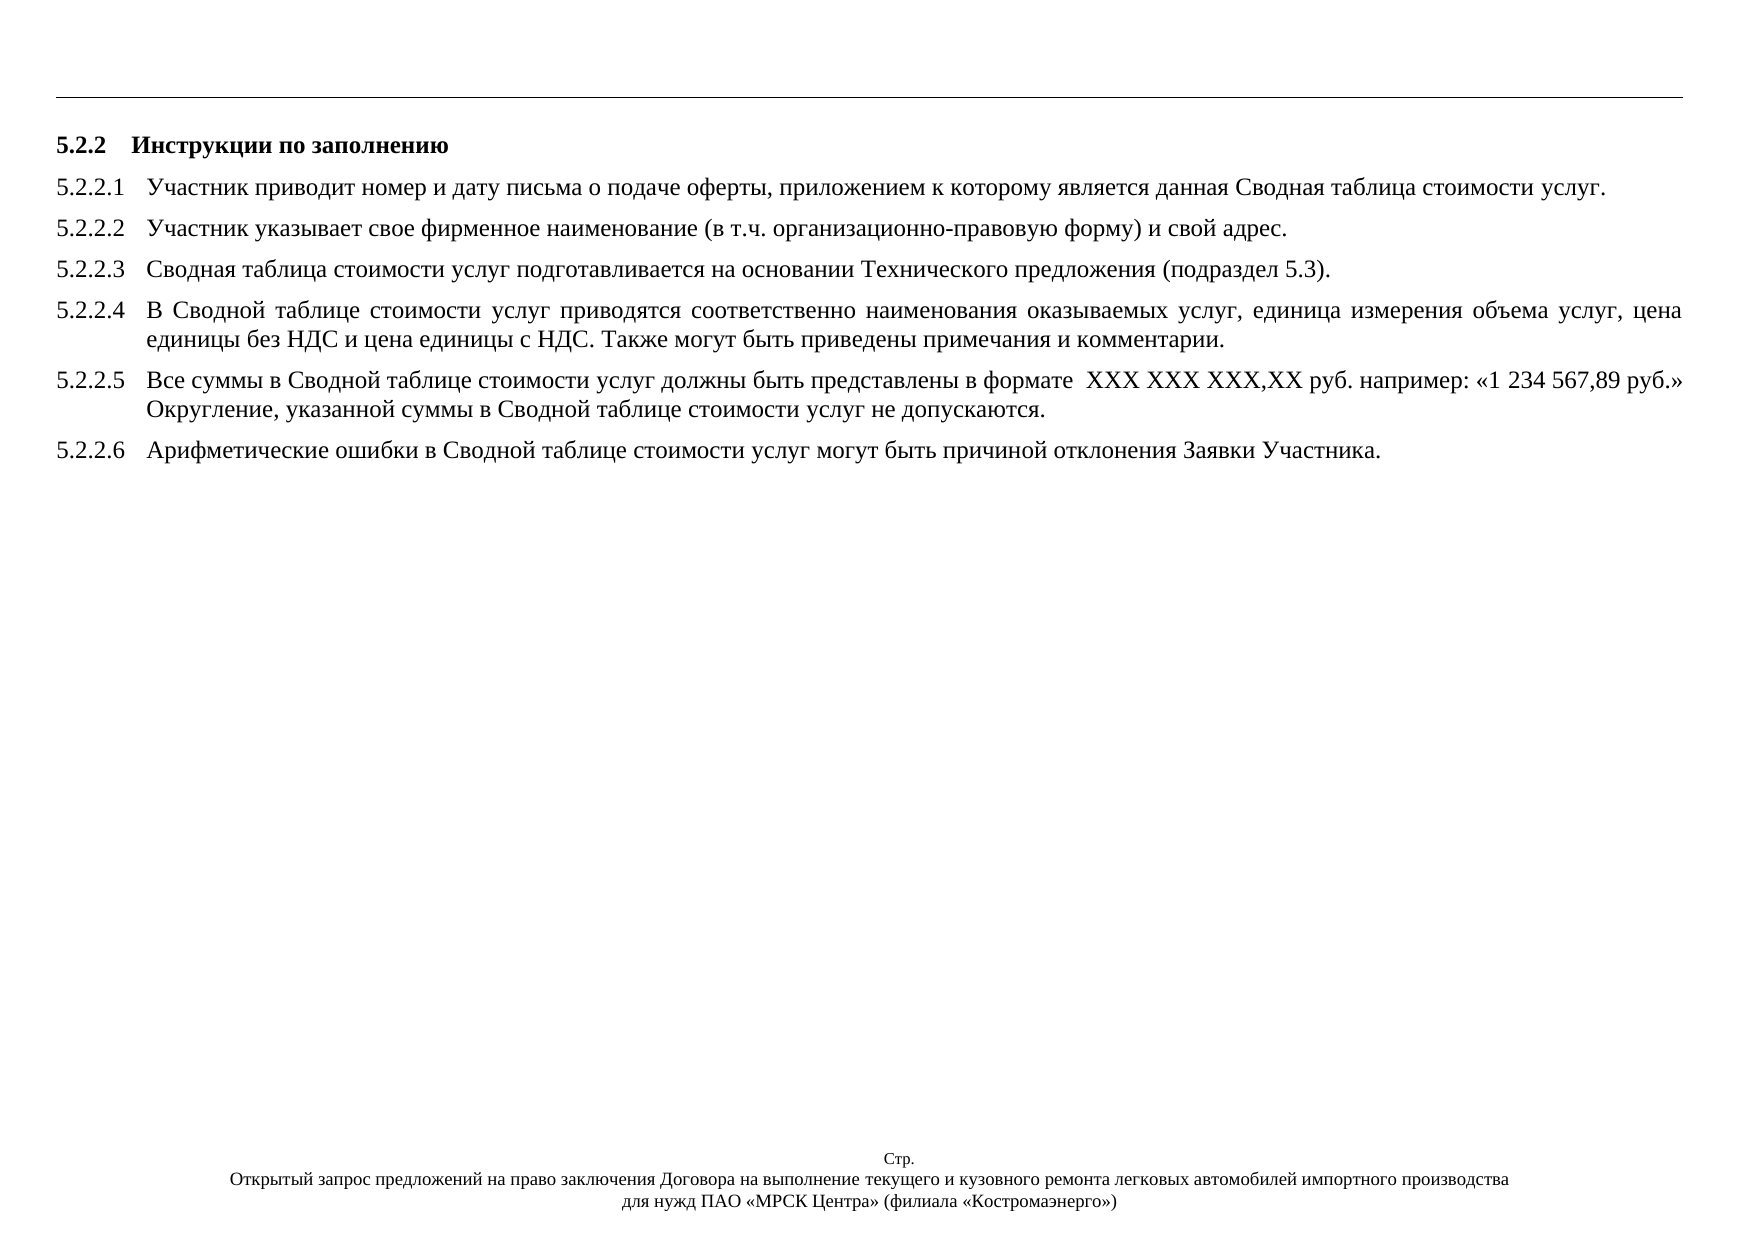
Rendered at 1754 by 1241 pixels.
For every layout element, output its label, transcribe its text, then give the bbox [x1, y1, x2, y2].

list Участник указывает свое фирменное наименование (в т.ч. организационно-правовую форму) и свой адрес. [56, 213, 1683, 242]
list Арифметические ошибки в Сводной таблице стоимости услуг могут быть причиной отклонения Заявки Участника. [56, 436, 1683, 464]
list Участник приводит номер и дату письма о подаче оферты, приложением к которому является данная Сводная таблица стоимости услуг. [56, 172, 1683, 201]
list В Сводной таблице стоимости услуг приводятся соответственно наименования оказываемых услуг, единица измерения объема услуг, цена единицы без НДС и цена единицы с НДС. Также могут быть приведены примечания и комментарии. [56, 296, 1683, 353]
list Сводная таблица стоимости услуг подготавливается на основании Технического предложения (подраздел 5.3). [56, 254, 1683, 283]
subtitle Инструкции по заполнению [56, 131, 1683, 159]
list Все суммы в Сводной таблице стоимости услуг должны быть представлены в формате XXX XXX XXX,XX руб. например: «1 234 567,89 руб.» Округление, указанной суммы в Сводной таблице стоимости услуг не допускаются. [56, 366, 1683, 423]
